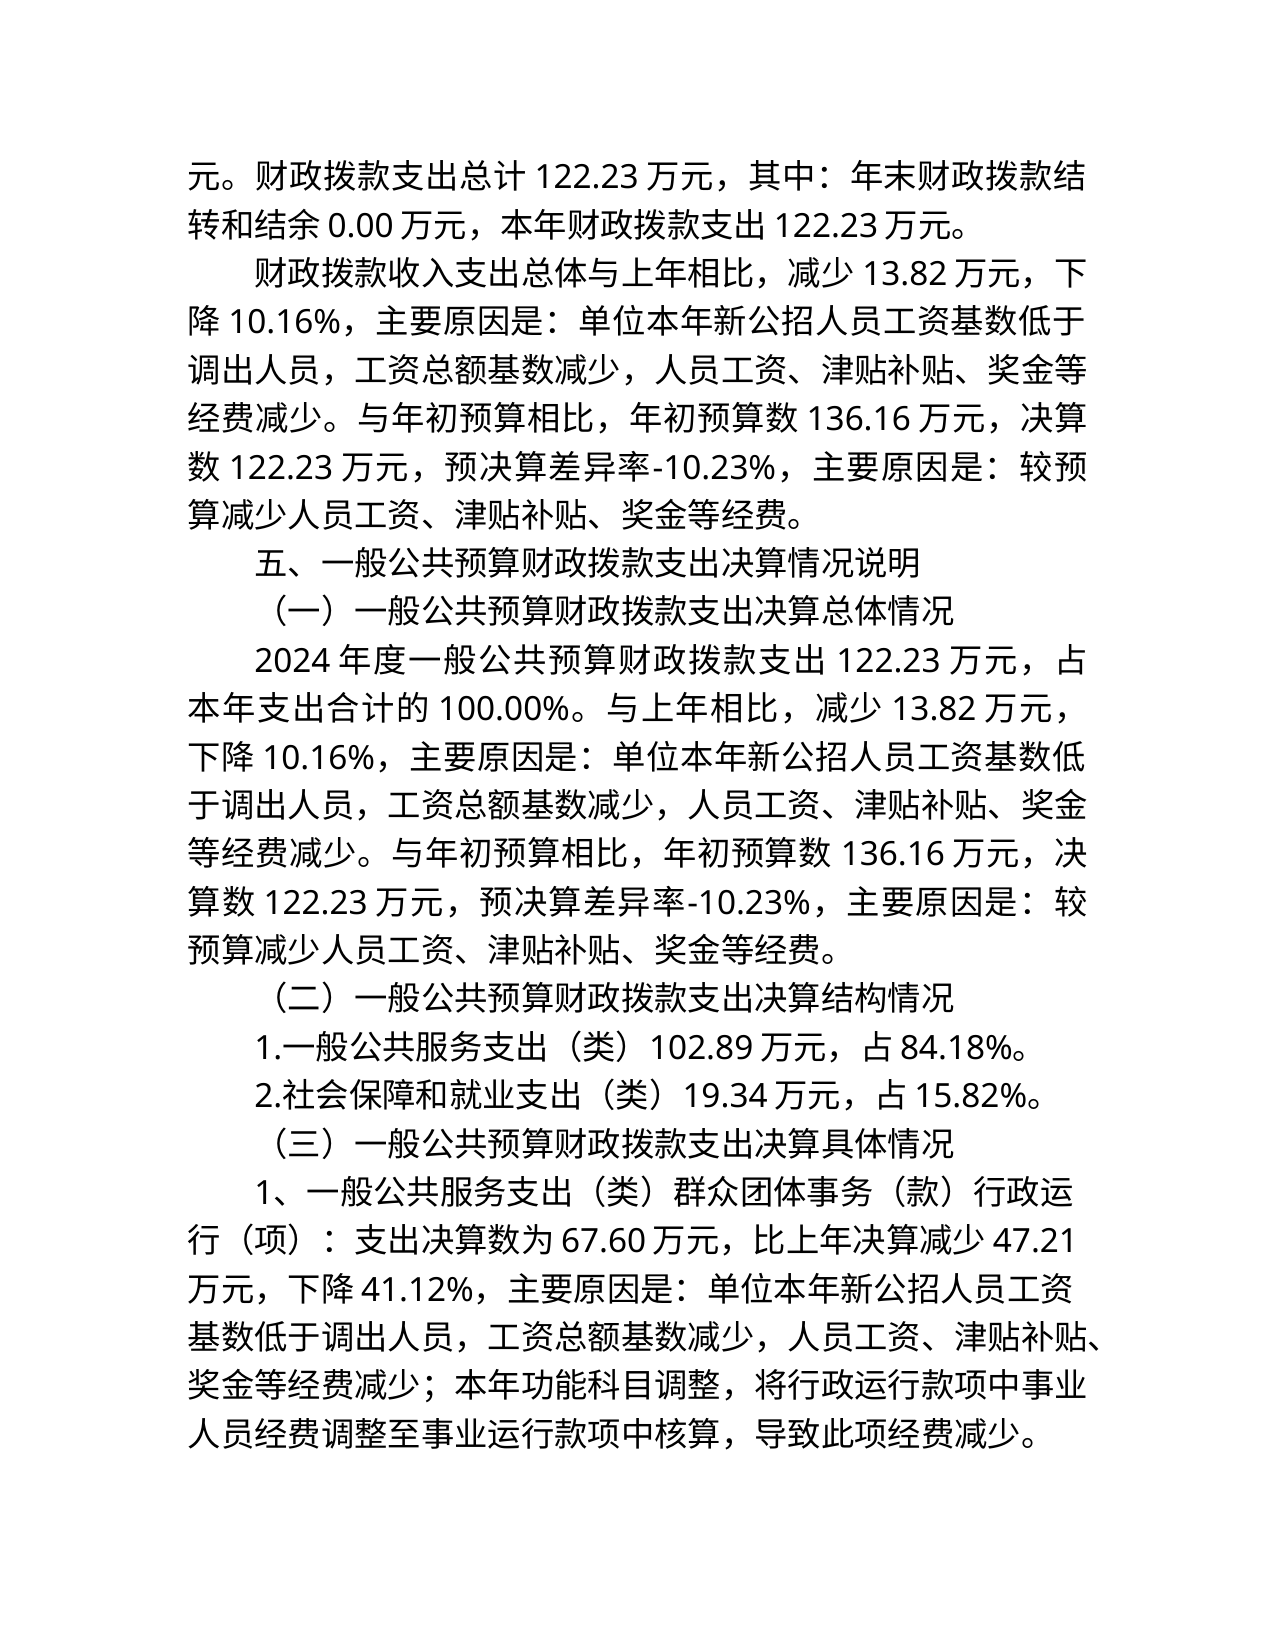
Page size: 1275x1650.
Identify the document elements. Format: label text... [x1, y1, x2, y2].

text 2.社会保障和就业支出（类）19.34万元，占15.82%。 [187, 1069, 1087, 1117]
text （一）一般公共预算财政拨款支出决算总体情况 [187, 585, 1087, 633]
text 1.一般公共服务支出（类）102.89万元，占84.18%。 [187, 1020, 1087, 1069]
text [187, 150, 1087, 247]
text 财政拨款收入支出总体与上年相比，减少13.82万元，下降10.16%，主要原因是：单位本年新公招人员工资基数低于调出人员，工资总额基数减少，人员工资、津贴补贴、奖金等经费减少。与年初预算相比，年初预算数136.16万元，决算数122.23万元，预决算差异率-10.23%，主要原因是：较预算减少人员工资、津贴补贴、奖金等经费。 [187, 247, 1087, 537]
text 1、一般公共服务支出（类）群众团体事务（款）行政运行（项）：支出决算数为67.60万元，比上年决算减少47.21万元，下降41.12%，主要原因是：单位本年新公招人员工资基数低于调出人员，工资总额基数减少，人员工资、津贴补贴、奖金等经费减少；本年功能科目调整，将行政运行款项中事业人员经费调整至事业运行款项中核算，导致此项经费减少。 [187, 1166, 1087, 1456]
text 五、一般公共预算财政拨款支出决算情况说明 [187, 537, 1087, 585]
text （三）一般公共预算财政拨款支出决算具体情况 [187, 1117, 1087, 1166]
text 2024年度一般公共预算财政拨款支出122.23万元，占本年支出合计的100.00%。与上年相比，减少13.82万元，下降10.16%，主要原因是：单位本年新公招人员工资基数低于调出人员，工资总额基数减少，人员工资、津贴补贴、奖金等经费减少。与年初预算相比，年初预算数136.16万元，决算数122.23万元，预决算差异率-10.23%，主要原因是：较预算减少人员工资、津贴补贴、奖金等经费。 [187, 633, 1087, 972]
text （二）一般公共预算财政拨款支出决算结构情况 [187, 972, 1087, 1020]
